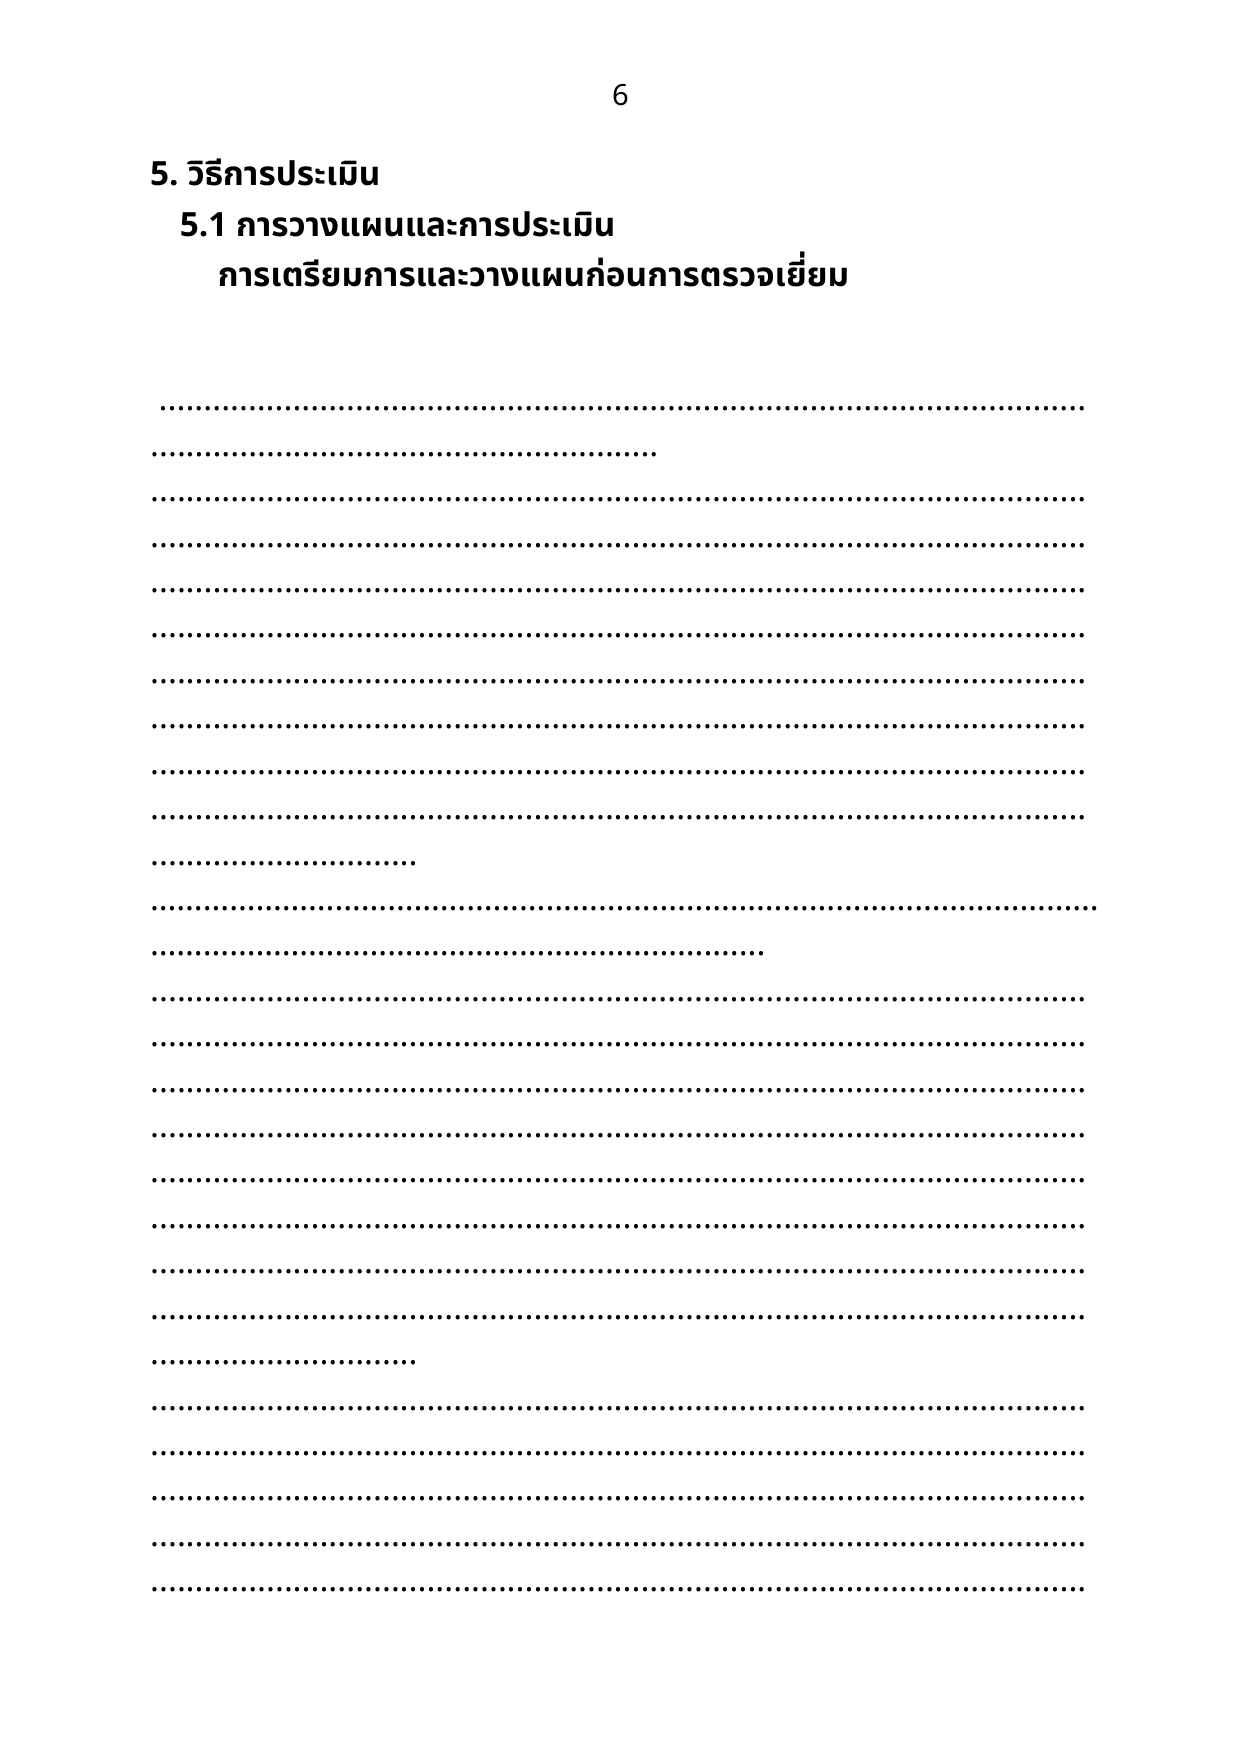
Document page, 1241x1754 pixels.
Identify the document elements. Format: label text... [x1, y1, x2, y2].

text 5. วิธีการประเมิน [150, 150, 1090, 201]
text การเตรียมการและวางแผนก่อนการตรวจเยี่ยม [150, 251, 1090, 302]
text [150, 1374, 1090, 1601]
text ................................................................................................................................................................. [150, 302, 1090, 466]
text ………………………………………………………………………………………………………………………………………………………….... [150, 875, 1110, 966]
text 5.1 การวางแผนและการประเมิน [150, 201, 1090, 251]
